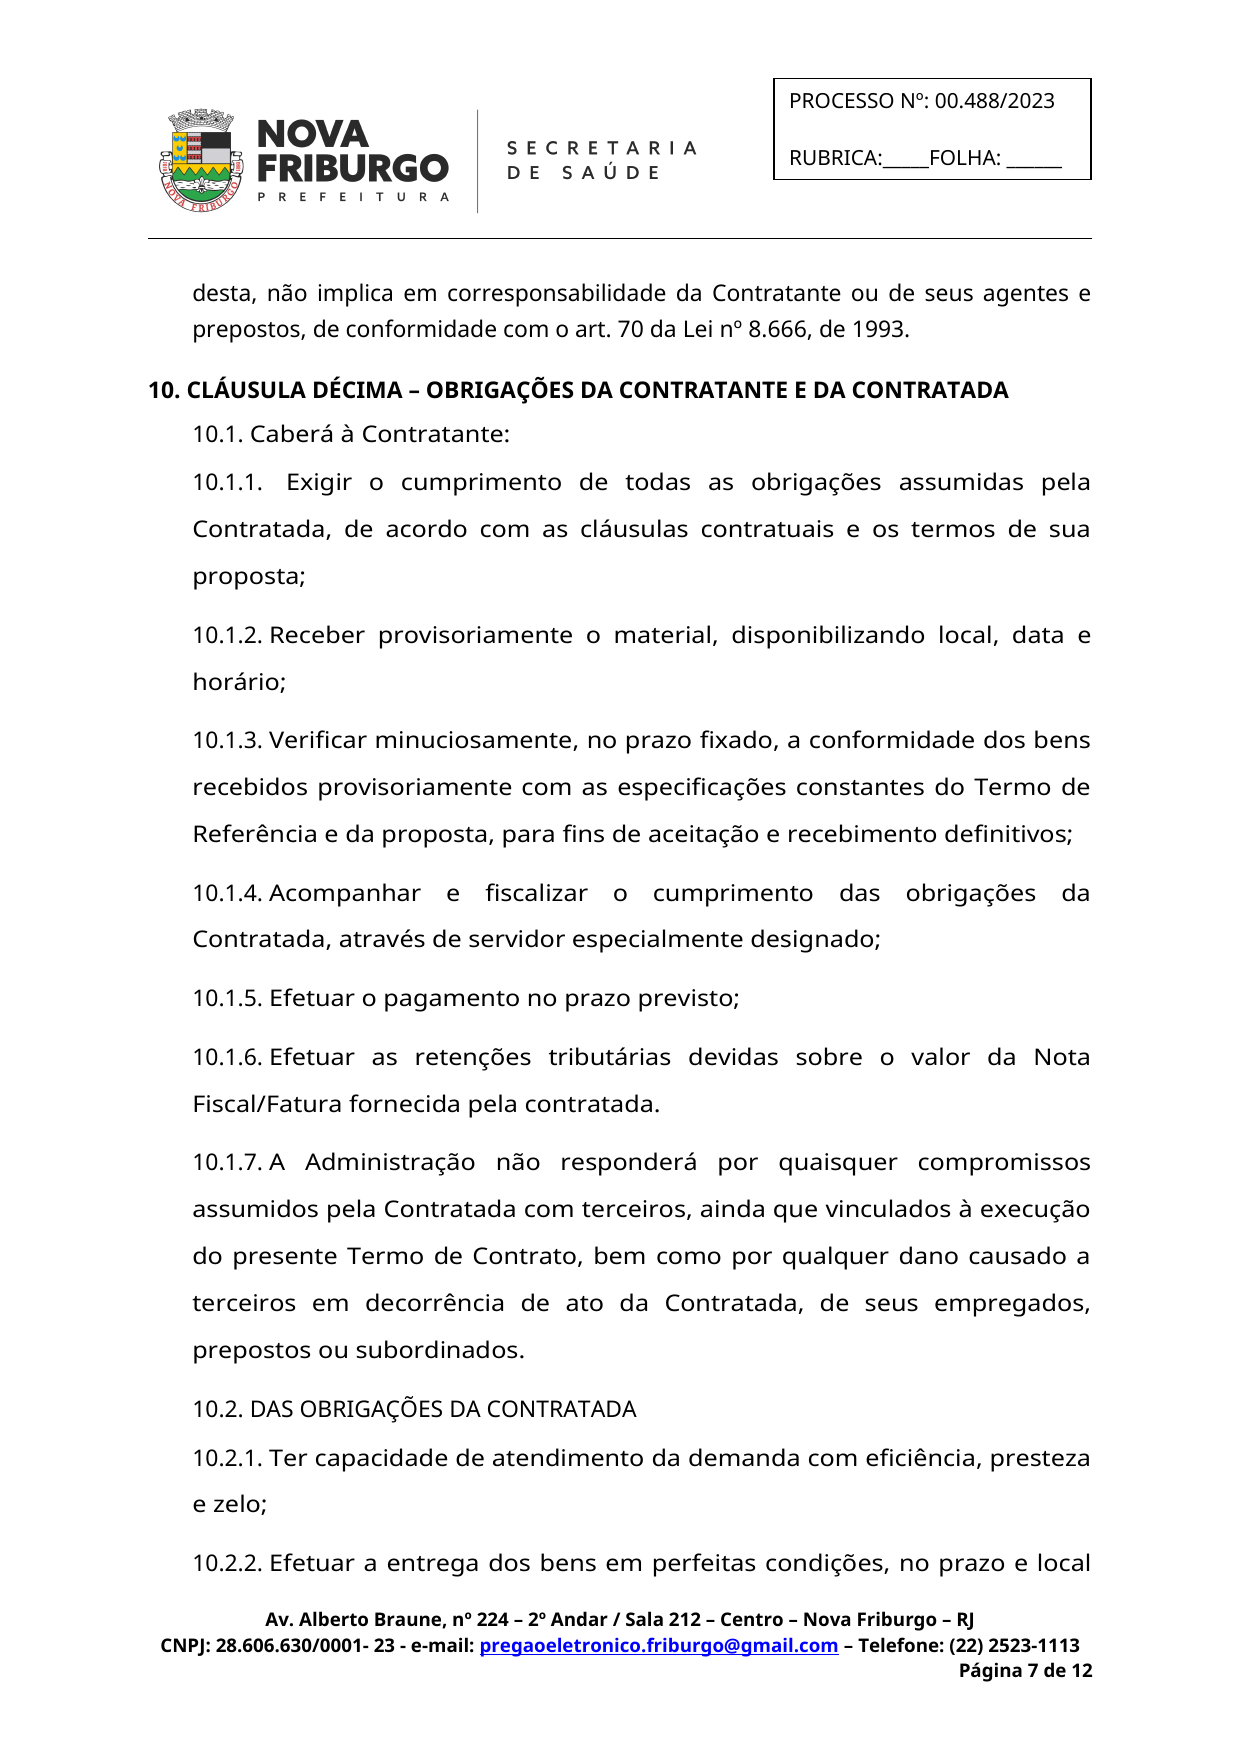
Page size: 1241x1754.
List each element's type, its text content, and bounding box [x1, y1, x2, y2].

picture [147, 100, 712, 225]
list Caberá à Contratante: [192, 418, 1092, 449]
list DAS OBRIGAÇÕES DA CONTRATADA [192, 1393, 1092, 1424]
list Receber provisoriamente o material, disponibilizando local, data e horário; [192, 618, 1092, 697]
text CLÁUSULA DÉCIMA – OBRIGAÇÕES DA CONTRATANTE E DA CONTRATADA [148, 374, 1092, 405]
list Acompanhar e fiscalizar o cumprimento das obrigações da Contratada, através de servidor especialmente designado; [192, 876, 1092, 954]
list Efetuar o pagamento no prazo previsto; [192, 982, 1092, 1013]
list A Administração não responderá por quaisquer compromissos assumidos pela Contratada com terceiros, ainda que vinculados à execução do presente Termo de Contrato, bem como por qualquer dano causado a terceiros em decorrência de ato da Contratada, de seus empregados, prepostos ou subordinados. [192, 1146, 1092, 1365]
list Ter capacidade de atendimento da demanda com eficiência, presteza e zelo; [192, 1441, 1092, 1519]
list Efetuar as retenções tributárias devidas sobre o valor da Nota Fiscal/Fatura fornecida pela contratada. [192, 1041, 1092, 1119]
list Exigir o cumprimento de todas as obrigações assumidas pela Contratada, de acordo com as cláusulas contratuais e os termos de sua proposta; [192, 466, 1092, 591]
list Verificar minuciosamente, no prazo fixado, a conformidade dos bens recebidos provisoriamente com as especificações constantes do Termo de Referência e da proposta, para fins de aceitação e recebimento definitivos; [192, 724, 1092, 849]
